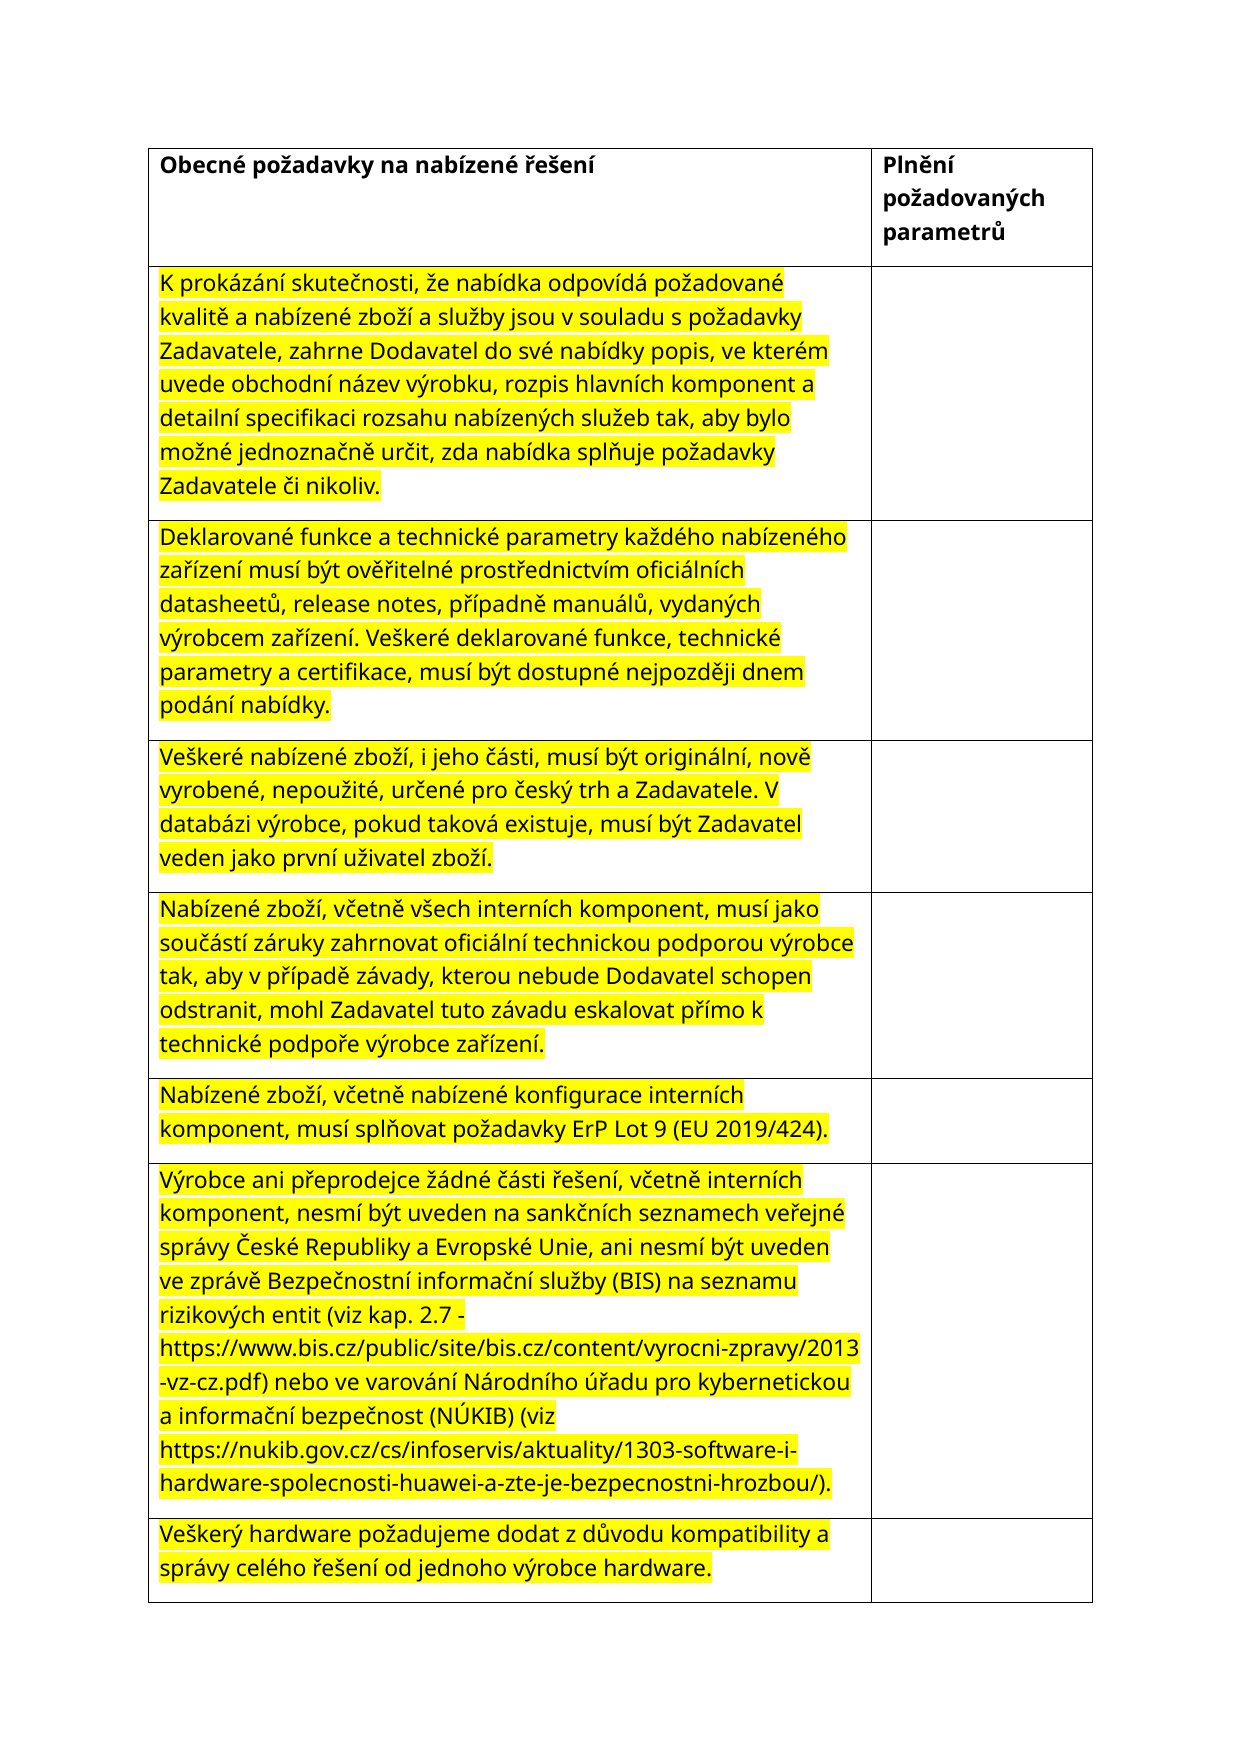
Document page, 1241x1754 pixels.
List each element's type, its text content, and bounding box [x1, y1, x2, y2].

table_cell K prokázání skutečnosti, že nabídka odpovídá požadované kvalitě a nabízené zboží a služby jsou v souladu s požadavky Zadavatele, zahrne Dodavatel do své nabídky popis, ve kterém uvede obchodní název výrobku, rozpis hlavních komponent a detailní specifikaci rozsahu nabízených služeb tak, aby bylo možné jednoznačně určit, zda nabídka splňuje požadavky Zadavatele či nikoliv. [149, 267, 871, 520]
table_cell Veškeré nabízené zboží, i jeho části, musí být originální, nově vyrobené, nepoužité, určené pro český trh a Zadavatele. V databázi výrobce, pokud taková existuje, musí být Zadavatel veden jako první uživatel zboží. [149, 741, 871, 892]
table_cell [872, 893, 1092, 1078]
table_cell Nabízené zboží, včetně všech interních komponent, musí jako součástí záruky zahrnovat oficiální technickou podporou výrobce tak, aby v případě závady, kterou nebude Dodavatel schopen odstranit, mohl Zadavatel tuto závadu eskalovat přímo k technické podpoře výrobce zařízení. [149, 893, 871, 1078]
table_cell [872, 1164, 1092, 1517]
table_cell Veškerý hardware požadujeme dodat z důvodu kompatibility a správy celého řešení od jednoho výrobce hardware. [149, 1519, 871, 1602]
table_cell [872, 521, 1092, 739]
table_cell [872, 267, 1092, 520]
table_cell [872, 1079, 1092, 1163]
table_cell Nabízené zboží, včetně nabízené konfigurace interních komponent, musí splňovat požadavky ErP Lot 9 (EU 2019/424). [149, 1079, 871, 1163]
table_cell Deklarované funkce a technické parametry každého nabízeného zařízení musí být ověřitelné prostřednictvím oficiálních datasheetů, release notes, případně manuálů, vydaných výrobcem zařízení. Veškeré deklarované funkce, technické parametry a certifikace, musí být dostupné nejpozději dnem podání nabídky. [149, 521, 871, 739]
table_header Obecné požadavky na nabízené řešení [149, 149, 871, 266]
table_cell [872, 1519, 1092, 1602]
table_cell Výrobce ani přeprodejce žádné části řešení, včetně interních komponent, nesmí být uveden na sankčních seznamech veřejné správy České Republiky a Evropské Unie, ani nesmí být uveden ve zprávě Bezpečnostní informační služby (BIS) na seznamu rizikových entit (viz kap. 2.7 - https://www.bis.cz/public/site/bis.cz/content/vyrocni-zpravy/2013-vz-cz.pdf) nebo ve varování Národního úřadu pro kybernetickou a informační bezpečnost (NÚKIB) (viz https://nukib.gov.cz/cs/infoservis/aktuality/1303-software-i-hardware-spolecnosti-huawei-a-zte-je-bezpecnostni-hrozbou/). [149, 1164, 871, 1517]
table_header Plnění požadovaných parametrů [872, 149, 1092, 266]
table_cell [872, 741, 1092, 892]
